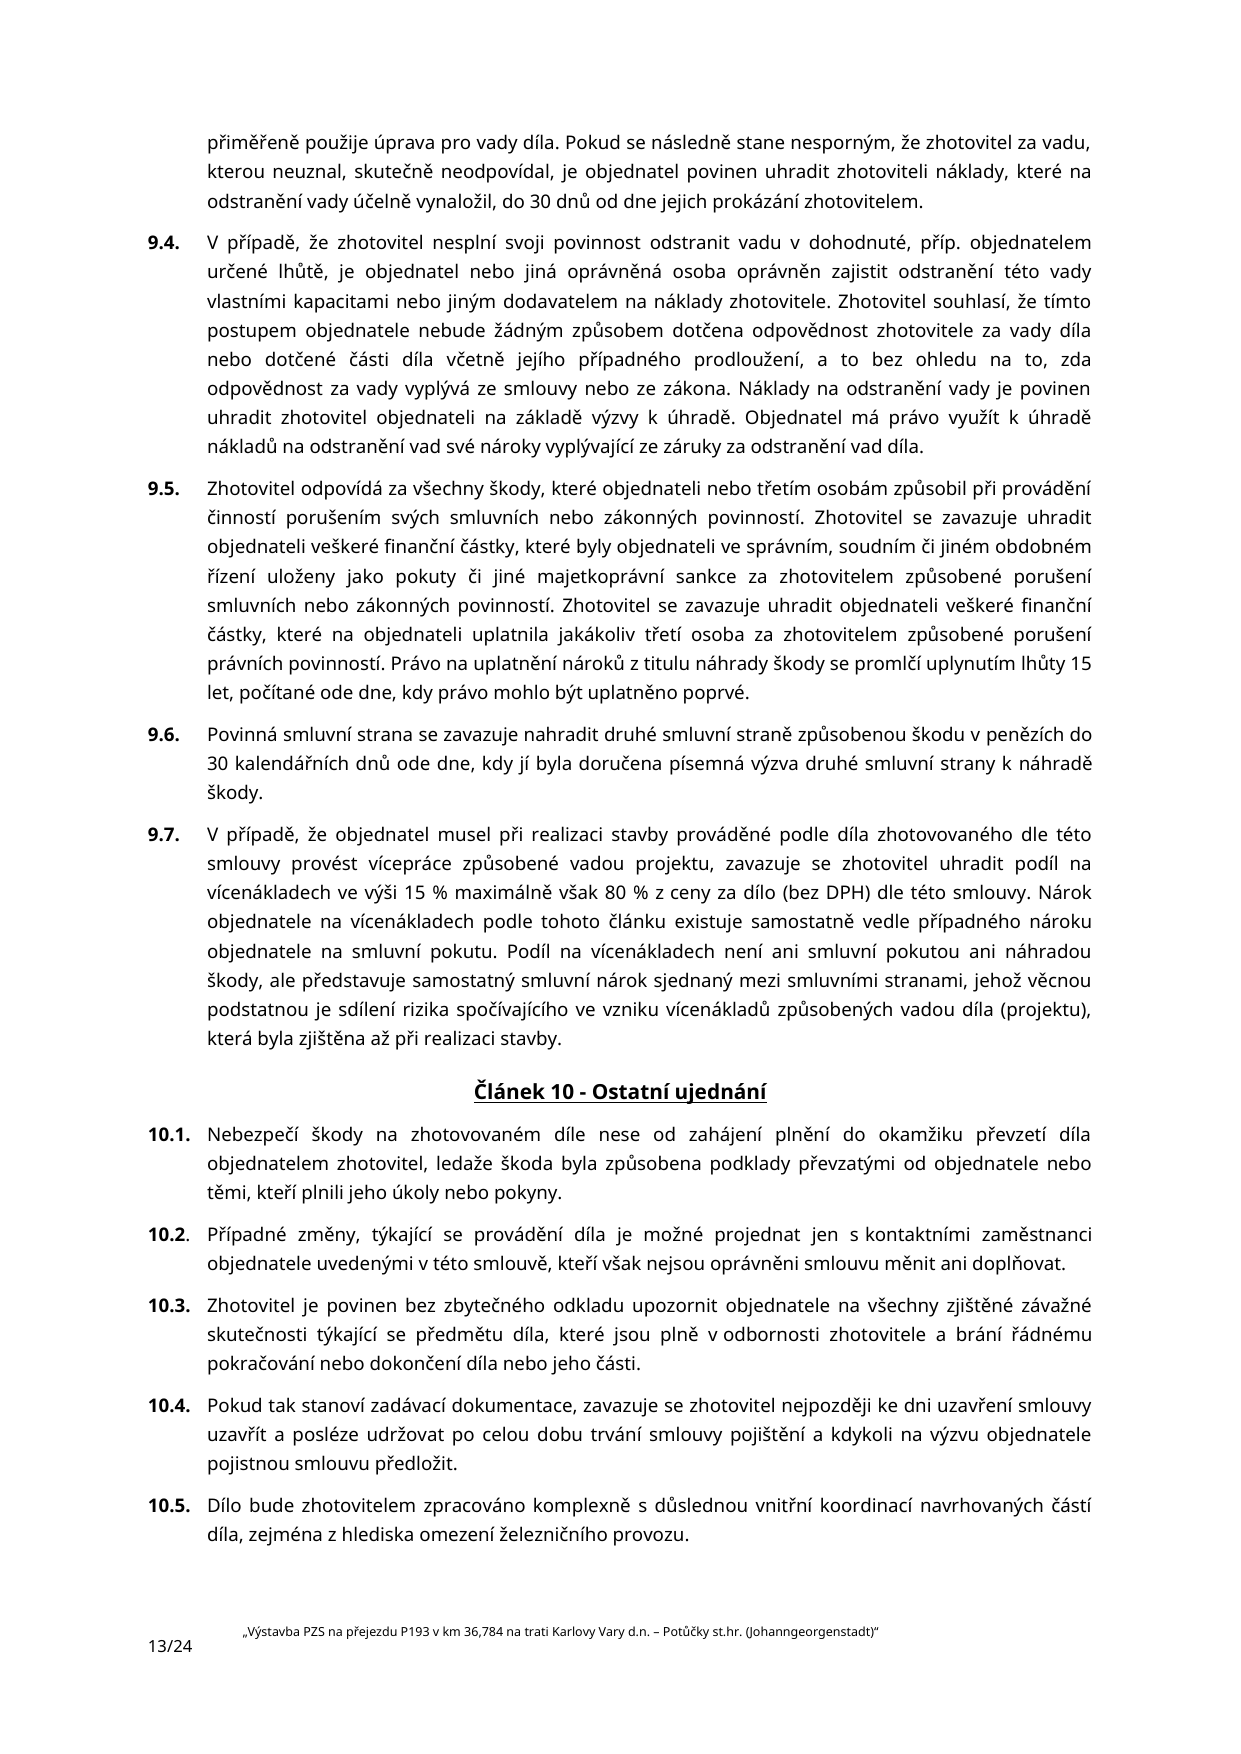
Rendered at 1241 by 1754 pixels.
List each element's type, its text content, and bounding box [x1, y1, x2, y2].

text 9.5. Zhotovitel odpovídá za všechny škody, které objednateli nebo třetím osobám způsobil při provádění činností porušením svých smluvních nebo zákonných povinností. Zhotovitel se zavazuje uhradit objednateli veškeré finanční částky, které byly objednateli ve správním, soudním či jiném obdobném řízení uloženy jako pokuty či jiné majetkoprávní sankce za zhotovitelem způsobené porušení smluvních nebo zákonných povinností. Zhotovitel se zavazuje uhradit objednateli veškeré finanční částky, které na objednateli uplatnila jakákoliv třetí osoba za zhotovitelem způsobené porušení právních povinností. Právo na uplatnění nároků z titulu náhrady škody se promlčí uplynutím lhůty 15 let, počítané ode dne, kdy právo mohlo být uplatněno poprvé. [148, 472, 1092, 706]
text 10.3. Zhotovitel je povinen bez zbytečného odkladu upozornit objednatele na všechny zjištěné závažné skutečnosti týkající se předmětu díla, které jsou plně v odbornosti zhotovitele a brání řádnému pokračování nebo dokončení díla nebo jeho části. [148, 1289, 1092, 1376]
text 10.2. Případné změny, týkající se provádění díla je možné projednat jen s kontaktními zaměstnanci objednatele uvedenými v této smlouvě, kteří však nejsou oprávněni smlouvu měnit ani doplňovat. [148, 1218, 1092, 1276]
text 9.4. V případě, že zhotovitel nesplní svoji povinnost odstranit vadu v dohodnuté, příp. objednatelem určené lhůtě, je objednatel nebo jiná oprávněná osoba oprávněn zajistit odstranění této vady vlastními kapacitami nebo jiným dodavatelem na náklady zhotovitele. Zhotovitel souhlasí, že tímto postupem objednatele nebude žádným způsobem dotčena odpovědnost zhotovitele za vady díla nebo dotčené části díla včetně jejího případného prodloužení, a to bez ohledu na to, zda odpovědnost za vady vyplývá ze smlouvy nebo ze zákona. Náklady na odstranění vady je povinen uhradit zhotovitel objednateli na základě výzvy k úhradě. Objednatel má právo využít k úhradě nákladů na odstranění vad své nároky vyplývající ze záruky za odstranění vad díla. [148, 226, 1092, 460]
text 10.4. Pokud tak stanoví zadávací dokumentace, zavazuje se zhotovitel nejpozději ke dni uzavření smlouvy uzavřít a posléze udržovat po celou dobu trvání smlouvy pojištění a kdykoli na výzvu objednatele pojistnou smlouvu předložit. [148, 1389, 1092, 1476]
text 9.7. V případě, že objednatel musel při realizaci stavby prováděné podle díla zhotovovaného dle této smlouvy provést vícepráce způsobené vadou projektu, zavazuje se zhotovitel uhradit podíl na vícenákladech ve výši 15 % maximálně však 80 % z ceny za dílo (bez DPH) dle této smlouvy. Nárok objednatele na vícenákladech podle tohoto článku existuje samostatně vedle případného nároku objednatele na smluvní pokutu. Podíl na vícenákladech není ani smluvní pokutou ani náhradou škody, ale představuje samostatný smluvní nárok sjednaný mezi smluvními stranami, jehož věcnou podstatnou je sdílení rizika spočívajícího ve vzniku vícenákladů způsobených vadou díla (projektu), která byla zjištěna až při realizaci stavby. [148, 818, 1092, 1051]
text 9.6. Povinná smluvní strana se zavazuje nahradit druhé smluvní straně způsobenou škodu v penězích do 30 kalendářních dnů ode dne, kdy jí byla doručena písemná výzva druhé smluvní strany k náhradě škody. [148, 718, 1092, 806]
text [148, 126, 1092, 214]
text 10.5. Dílo bude zhotovitelem zpracováno komplexně s důslednou vnitřní koordinací navrhovaných částí díla, zejména z hlediska omezení železničního provozu. [148, 1489, 1092, 1547]
text 10.1. Nebezpečí škody na zhotovovaném díle nese od zahájení plnění do okamžiku převzetí díla objednatelem zhotovitel, ledaže škoda byla způsobena podklady převzatými od objednatele nebo těmi, kteří plnili jeho úkoly nebo pokyny. [148, 1118, 1092, 1206]
subtitle Článek 10 - Ostatní ujednání [148, 1076, 1092, 1106]
